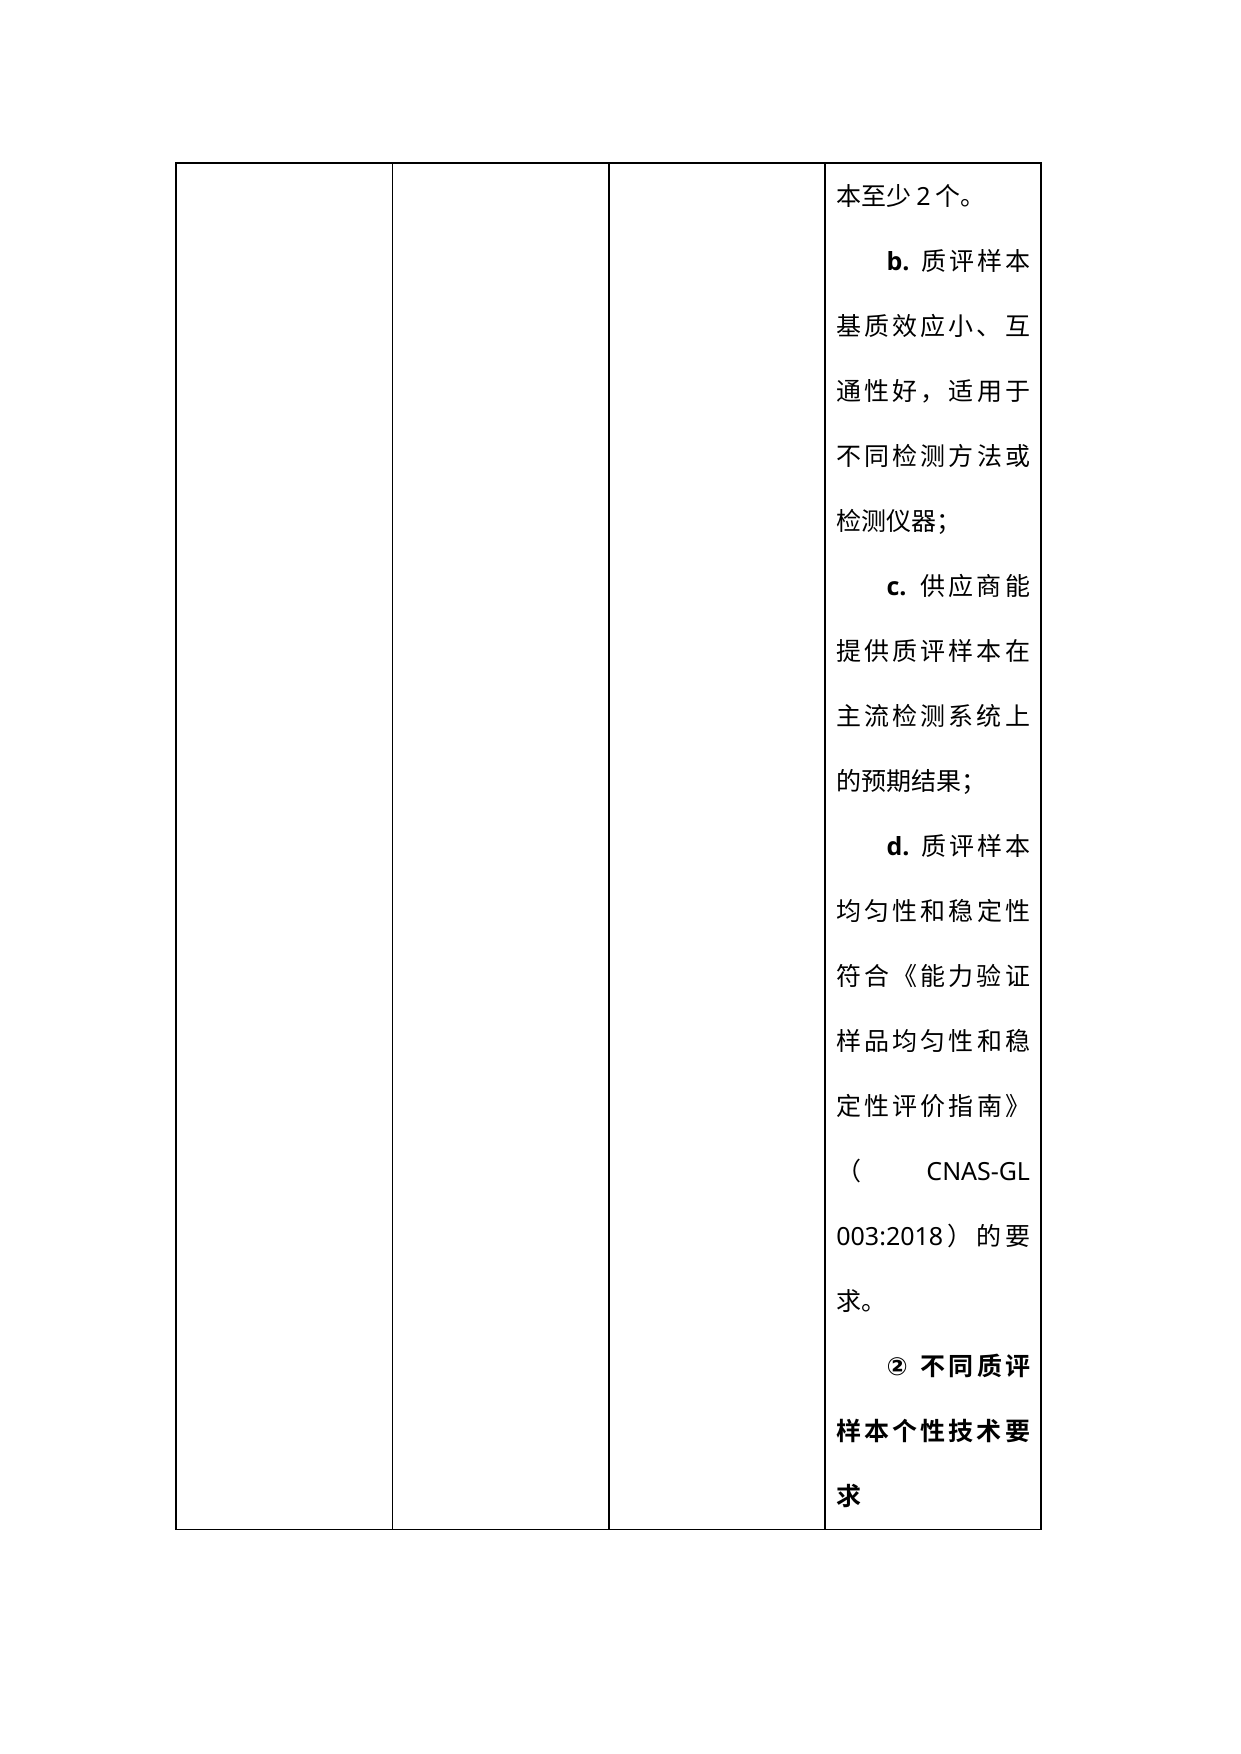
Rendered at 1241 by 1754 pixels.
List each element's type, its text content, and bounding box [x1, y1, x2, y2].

table_cell 2 [393, 164, 608, 1528]
table_cell [177, 164, 392, 1528]
table_cell [610, 164, 824, 1528]
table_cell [826, 164, 1040, 1528]
